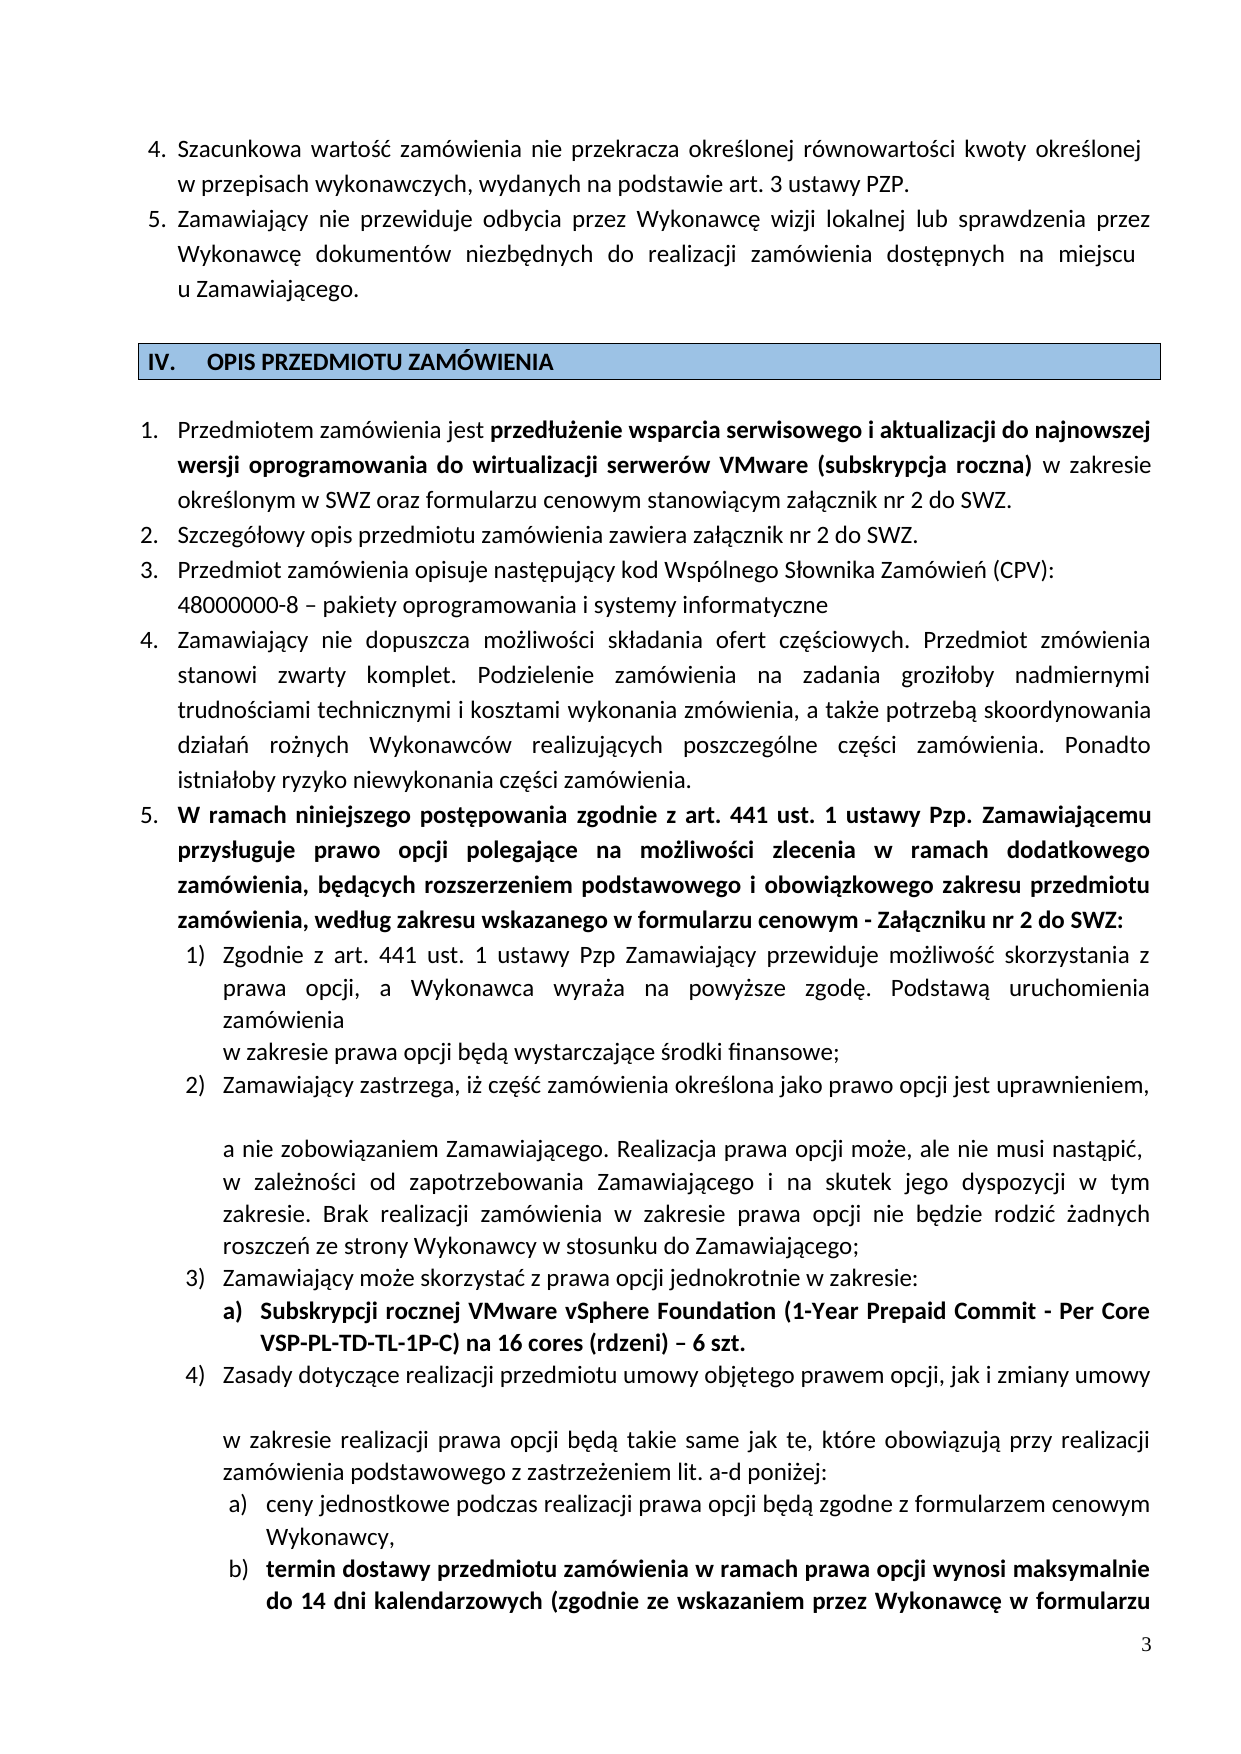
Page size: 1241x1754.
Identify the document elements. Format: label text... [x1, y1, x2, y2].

list Przedmiotem zamówienia jest przedłużenie wsparcia serwisowego i aktualizacji do najnowszej wersji oprogramowania do wirtualizacji serwerów VMware (subskrypcja roczna) w zakresie określonym w SWZ oraz formularzu cenowym stanowiącym załącznik nr 2 do SWZ. [140, 415, 1152, 515]
list Szczegółowy opis przedmiotu zamówienia zawiera załącznik nr 2 do SWZ. [140, 520, 1152, 550]
list 48000000-8 – pakiety oprogramowania i systemy informatyczne [177, 590, 1152, 620]
list Subskrypcji rocznej VMware vSphere Foundation (1-Year Prepaid Commit - Per Core VSP-PL-TD-TL-1P-C) na 16 cores (rdzeni) – 6 szt. [223, 1295, 1152, 1358]
list ceny jednostkowe podczas realizacji prawa opcji będą zgodne z formularzem cenowym Wykonawcy, [228, 1489, 1152, 1551]
list W ramach niniejszego postępowania zgodnie z art. 441 ust. 1 ustawy Pzp. Zamawiającemu przysługuje prawo opcji polegające na możliwości zlecenia w ramach dodatkowego zamówienia, będących rozszerzeniem podstawowego i obowiązkowego zakresu przedmiotu zamówienia, według zakresu wskazanego w formularzu cenowym - Załączniku nr 2 do SWZ: [140, 800, 1152, 935]
list Przedmiot zamówienia opisuje następujący kod Wspólnego Słownika Zamówień (CPV): [140, 555, 1152, 585]
list Zamawiający nie przewiduje odbycia przez Wykonawcę wizji lokalnej lub sprawdzenia przez Wykonawcę dokumentów niezbędnych do realizacji zamówienia dostępnych na miejscu u Zamawiającego. [148, 203, 1152, 303]
list Zamawiający zastrzega, iż część zamówienia określona jako prawo opcji jest uprawnieniem, a nie zobowiązaniem Zamawiającego. Realizacja prawa opcji może, ale nie musi nastąpić, w zależności od zapotrzebowania Zamawiającego i na skutek jego dyspozycji w tym zakresie. Brak realizacji zamówienia w zakresie prawa opcji nie będzie rodzić żadnych roszczeń ze strony Wykonawcy w stosunku do Zamawiającego; [185, 1069, 1152, 1261]
list Szacunkowa wartość zamówienia nie przekracza określonej równowartości kwoty określonej w przepisach wykonawczych, wydanych na podstawie art. 3 ustawy PZP. [148, 133, 1152, 198]
list Zamawiający może skorzystać z prawa opcji jednokrotnie w zakresie: [185, 1263, 1152, 1293]
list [228, 1553, 1152, 1616]
list Zasady dotyczące realizacji przedmiotu umowy objętego prawem opcji, jak i zmiany umowy w zakresie realizacji prawa opcji będą takie same jak te, które obowiązują przy realizacji zamówienia podstawowego z zastrzeżeniem lit. a-d poniżej: [185, 1359, 1152, 1487]
list Zgodnie z art. 441 ust. 1 ustawy Pzp Zamawiający przewiduje możliwość skorzystania z prawa opcji, a Wykonawca wyraża na powyższe zgodę. Podstawą uruchomienia zamówienia w zakresie prawa opcji będą wystarczające środki finansowe; [185, 940, 1152, 1067]
subtitle OPIS PRZEDMIOTU ZAMÓWIENIA [139, 344, 1160, 379]
list Zamawiający nie dopuszcza możliwości składania ofert częściowych. Przedmiot zmówienia stanowi zwarty komplet. Podzielenie zamówienia na zadania groziłoby nadmiernymi trudnościami technicznymi i kosztami wykonania zmówienia, a także potrzebą skoordynowania działań rożnych Wykonawców realizujących poszczególne części zamówienia. Ponadto istniałoby ryzyko niewykonania części zamówienia. [140, 625, 1152, 795]
